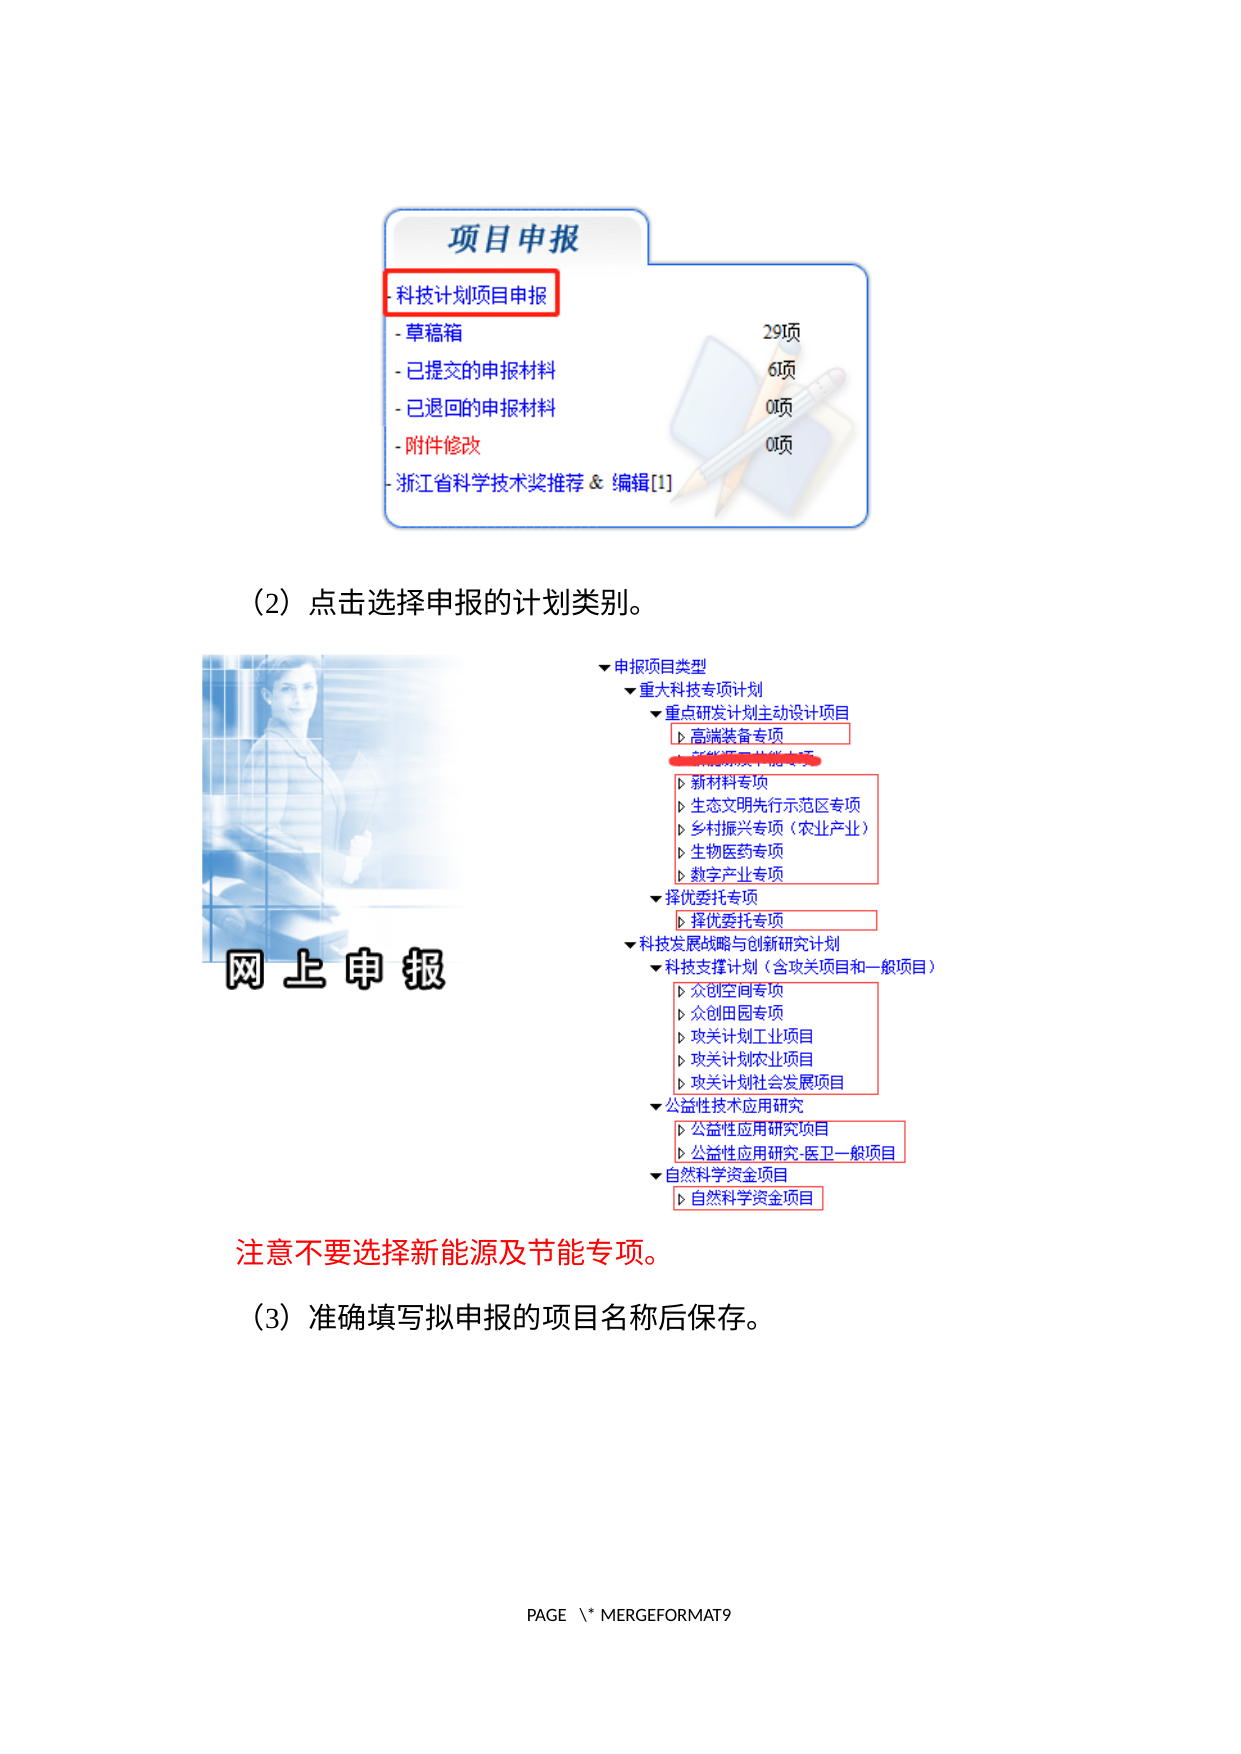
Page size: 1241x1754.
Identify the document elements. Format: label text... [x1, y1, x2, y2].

picture [178, 633, 1079, 1217]
text 注意不要选择新能源及节能专项。 [177, 1218, 1081, 1283]
text （3）准确填写拟申报的项目名称后保存。 [177, 1283, 1081, 1348]
picture [344, 178, 914, 561]
text （2）点击选择申报的计划类别。 [177, 568, 1081, 633]
